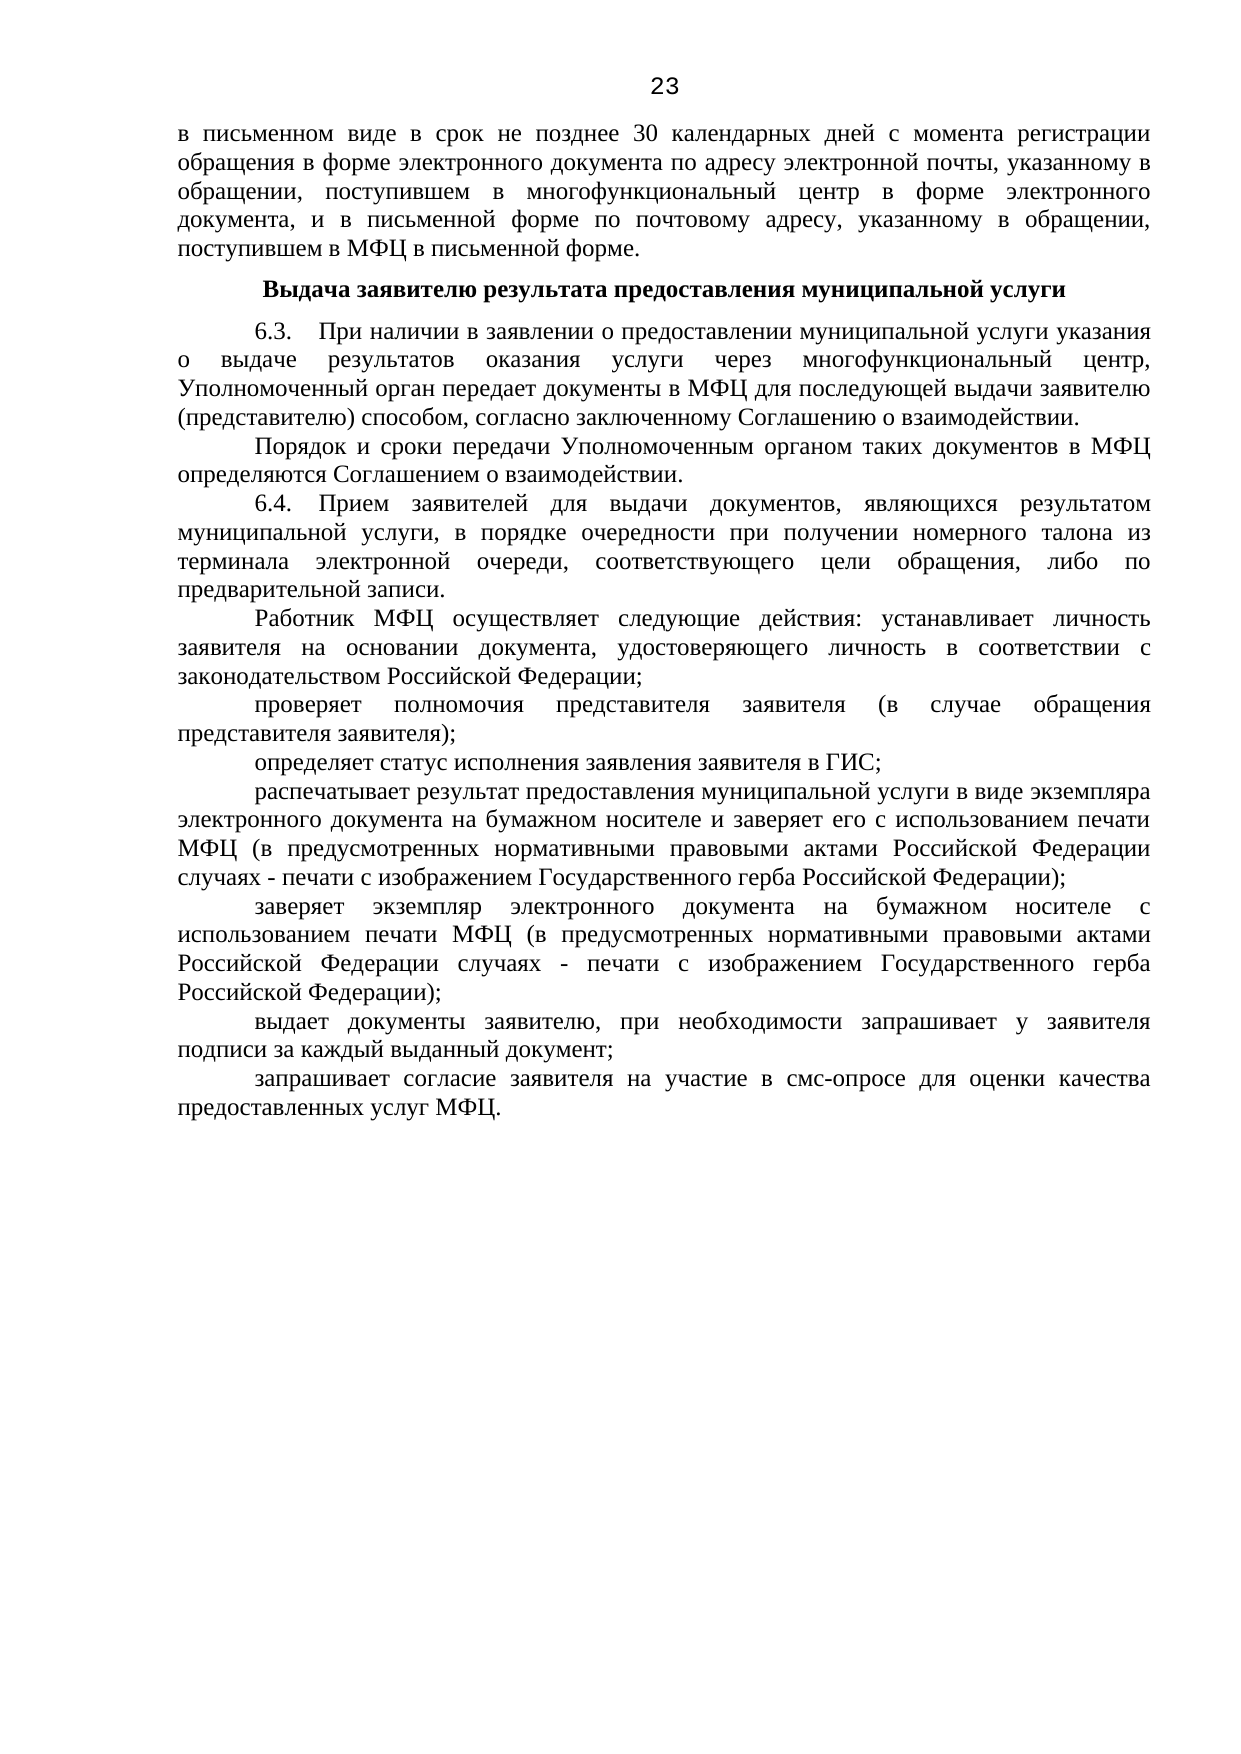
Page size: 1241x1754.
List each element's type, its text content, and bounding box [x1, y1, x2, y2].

text Выдача заявителю результата предоставления муниципальной услуги [177, 274, 1152, 303]
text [177, 118, 1152, 262]
list Прием заявителей для выдачи документов, являющихся результатом муниципальной услуги, в порядке очередности при получении номерного талона из терминала электронной очереди, соответствующего цели обращения, либо по предварительной записи. [177, 488, 1152, 603]
list При наличии в заявлении о предоставлении муниципальной услуги указания о выдаче результатов оказания услуги через многофункциональный центр, Уполномоченный орган передает документы в МФЦ для последующей выдачи заявителю (представителю) способом, согласно заключенному Соглашению о взаимодействии. [177, 316, 1152, 431]
text заверяет экземпляр электронного документа на бумажном носителе с использованием печати МФЦ (в предусмотренных нормативными правовыми актами Российской Федерации случаях - печати с изображением Государственного герба Российской Федерации); [177, 891, 1152, 1006]
text проверяет полномочия представителя заявителя (в случае обращения представителя заявителя); [177, 689, 1152, 747]
text запрашивает согласие заявителя на участие в смс-опросе для оценки качества предоставленных услуг МФЦ. [177, 1063, 1152, 1121]
text распечатывает результат предоставления муниципальной услуги в виде экземпляра электронного документа на бумажном носителе и заверяет его с использованием печати МФЦ (в предусмотренных нормативными правовыми актами Российской Федерации случаях - печати с изображением Государственного герба Российской Федерации); [177, 776, 1152, 891]
text выдает документы заявителю, при необходимости запрашивает у заявителя подписи за каждый выданный документ; [177, 1006, 1152, 1063]
text Работник МФЦ осуществляет следующие действия: устанавливает личность заявителя на основании документа, удостоверяющего личность в соответствии с законодательством Российской Федерации; [177, 603, 1152, 689]
text Порядок и сроки передачи Уполномоченным органом таких документов в МФЦ определяются Соглашением о взаимодействии. [177, 431, 1152, 488]
text определяет статус исполнения заявления заявителя в ГИС; [177, 747, 1152, 776]
